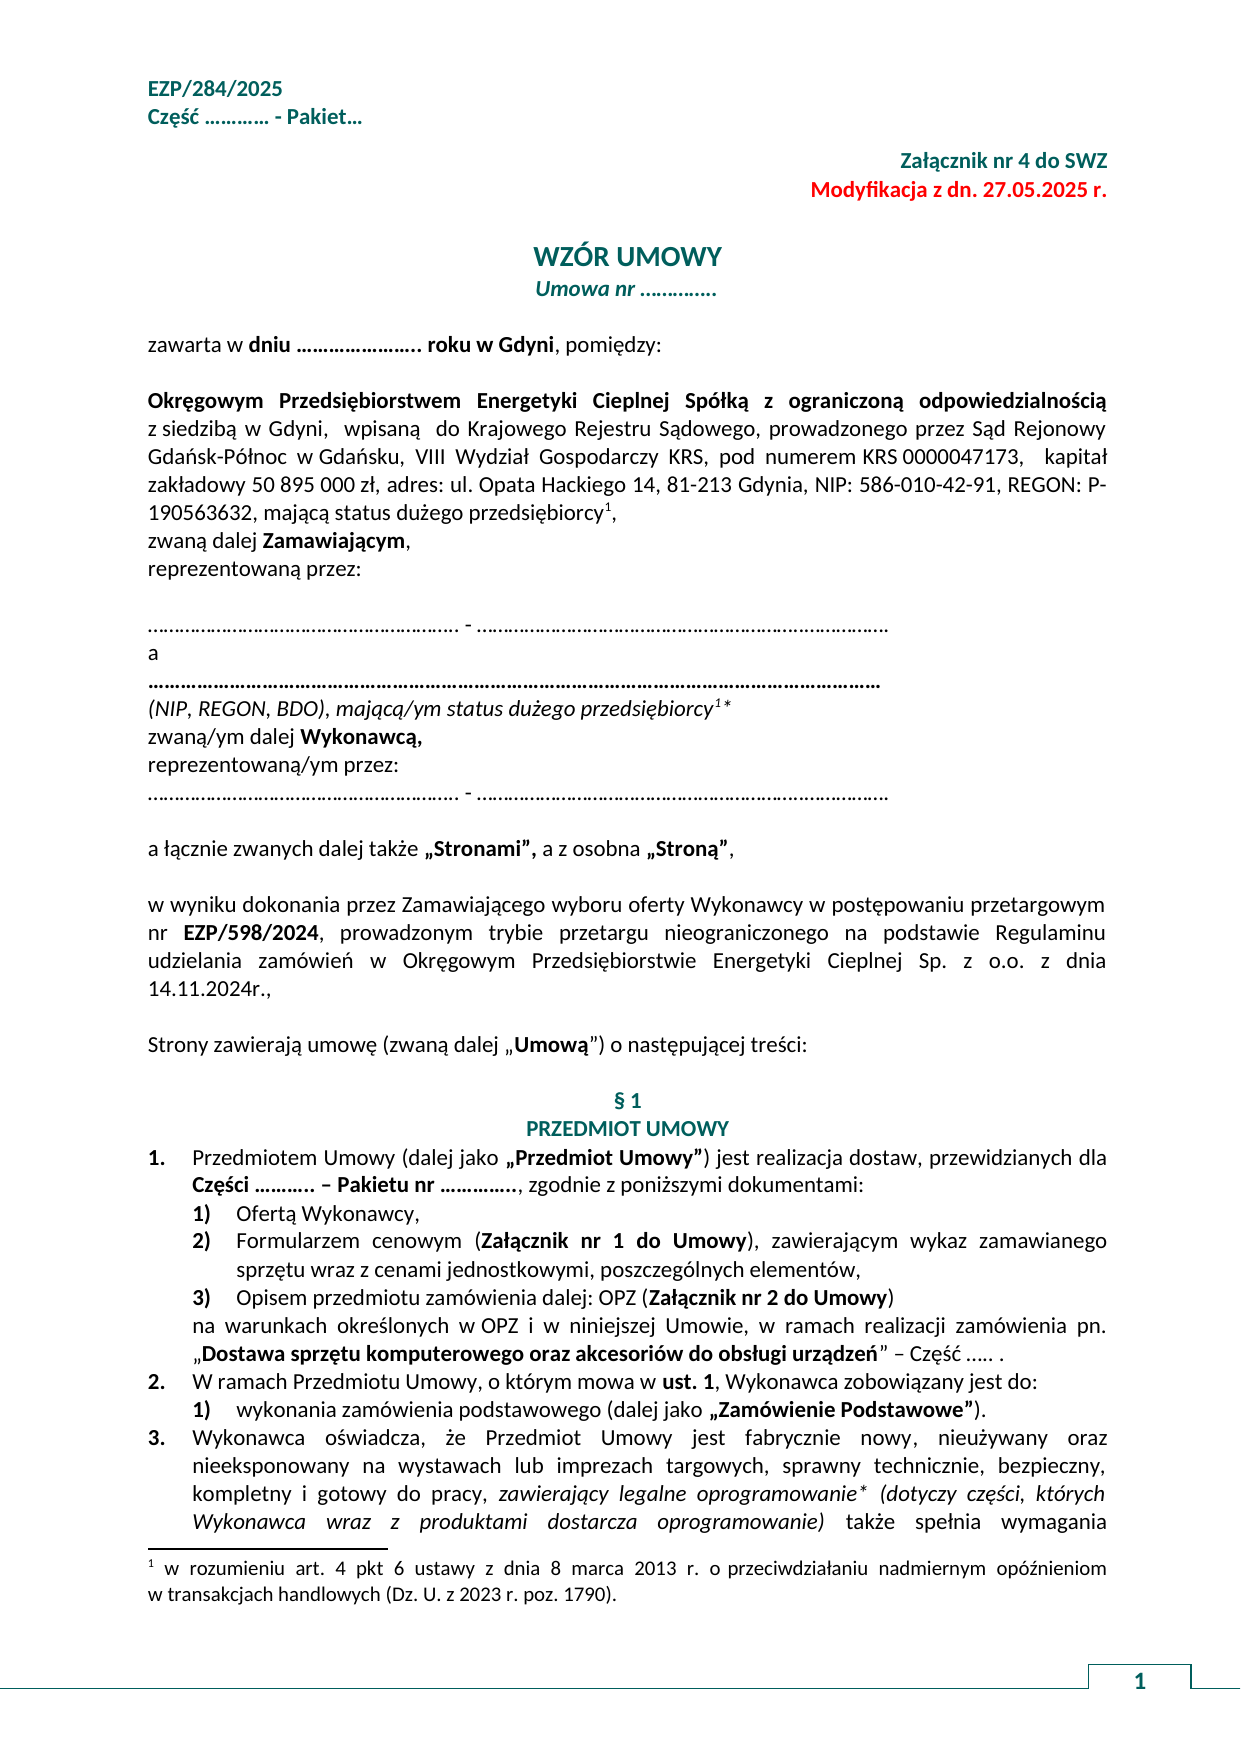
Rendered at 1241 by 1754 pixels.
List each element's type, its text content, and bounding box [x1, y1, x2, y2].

text ………………………………………………….. - ……………………………………………………..……………. [148, 778, 1107, 806]
text § 1 [148, 1087, 1107, 1114]
text reprezentowaną/ym przez: [148, 750, 1107, 778]
text Modyfikacja z dn. 27.05.2025 r. [148, 175, 1107, 203]
text a łącznie zwanych dalej także „Stronami”, a z osobna „Stroną”, [148, 834, 1107, 862]
text zwaną/ym dalej Wykonawcą, [148, 722, 1107, 750]
text ………………………………………………….. - ……………………………………………………..……………. [148, 610, 1107, 638]
text Okręgowym Przedsiębiorstwem Energetyki Cieplnej Spółką z ograniczoną odpowiedzialnością z siedzibą w Gdyni, wpisaną do Krajowego Rejestru Sądowego, prowadzonego przez Sąd Rejonowy Gdańsk-Północ w Gdańsku, VIII Wydział Gospodarczy KRS, pod numerem KRS 0000047173, kapitał zakładowy 50 895 000 zł, adres: ul. Opata Hackiego 14, 81-213 Gdynia, NIP: 586-010-42-91, REGON: P-190563632, mającą status dużego przedsiębiorcy, [148, 386, 1107, 526]
text na warunkach określonych w OPZ i w niniejszej Umowie, w ramach realizacji zamówienia pn. „Dostawa sprzętu komputerowego oraz akcesoriów do obsługi urządzeń” – Część ….. . [192, 1311, 1107, 1367]
text ……………………………………………………………………………………………………………………… [148, 666, 1107, 694]
text zawarta w dniu ………………….. roku w Gdyni, pomiędzy: [148, 330, 1107, 358]
text reprezentowaną przez: [148, 554, 1107, 582]
list Przedmiotem Umowy (dalej jako „Przedmiot Umowy”) jest realizacja dostaw, przewidzianych dla Części ……….. – Pakietu nr ………….., zgodnie z poniższymi dokumentami: [148, 1143, 1107, 1199]
text WZÓR UMOWY [148, 238, 1107, 274]
text w wyniku dokonania przez Zamawiającego wyboru oferty Wykonawcy w postępowaniu przetargowym nr EZP/598/2024, prowadzonym trybie przetargu nieograniczonego na podstawie Regulaminu udzielania zamówień w Okręgowym Przedsiębiorstwie Energetyki Cieplnej Sp. z o.o. z dnia 14.11.2024r., [148, 890, 1107, 1002]
text zwaną dalej Zamawiającym, [148, 526, 1107, 554]
list wykonania zamówienia podstawowego (dalej jako „Zamówienie Podstawowe”). [192, 1395, 1107, 1423]
list W ramach Przedmiotu Umowy, o którym mowa w ust. 1, Wykonawca zobowiązany jest do: [148, 1367, 1107, 1395]
text Strony zawierają umowę (zwaną dalej „Umową”) o następującej treści: [148, 1031, 1107, 1058]
text (NIP, REGON, BDO), mającą/ym status dużego przedsiębiorcy1* [148, 694, 1107, 722]
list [148, 1423, 1107, 1535]
list Opisem przedmiotu zamówienia dalej: OPZ (Załącznik nr 2 do Umowy) [192, 1283, 1107, 1311]
text a [148, 638, 1107, 666]
text Umowa nr ………….. [148, 274, 1107, 302]
list Formularzem cenowym (Załącznik nr 1 do Umowy), zawierającym wykaz zamawianego sprzętu wraz z cenami jednostkowymi, poszczególnych elementów, [192, 1227, 1107, 1283]
list Ofertą Wykonawcy, [192, 1199, 1107, 1227]
text PRZEDMIOT UMOWY [148, 1114, 1107, 1143]
text Załącznik nr 4 do SWZ [148, 147, 1107, 175]
